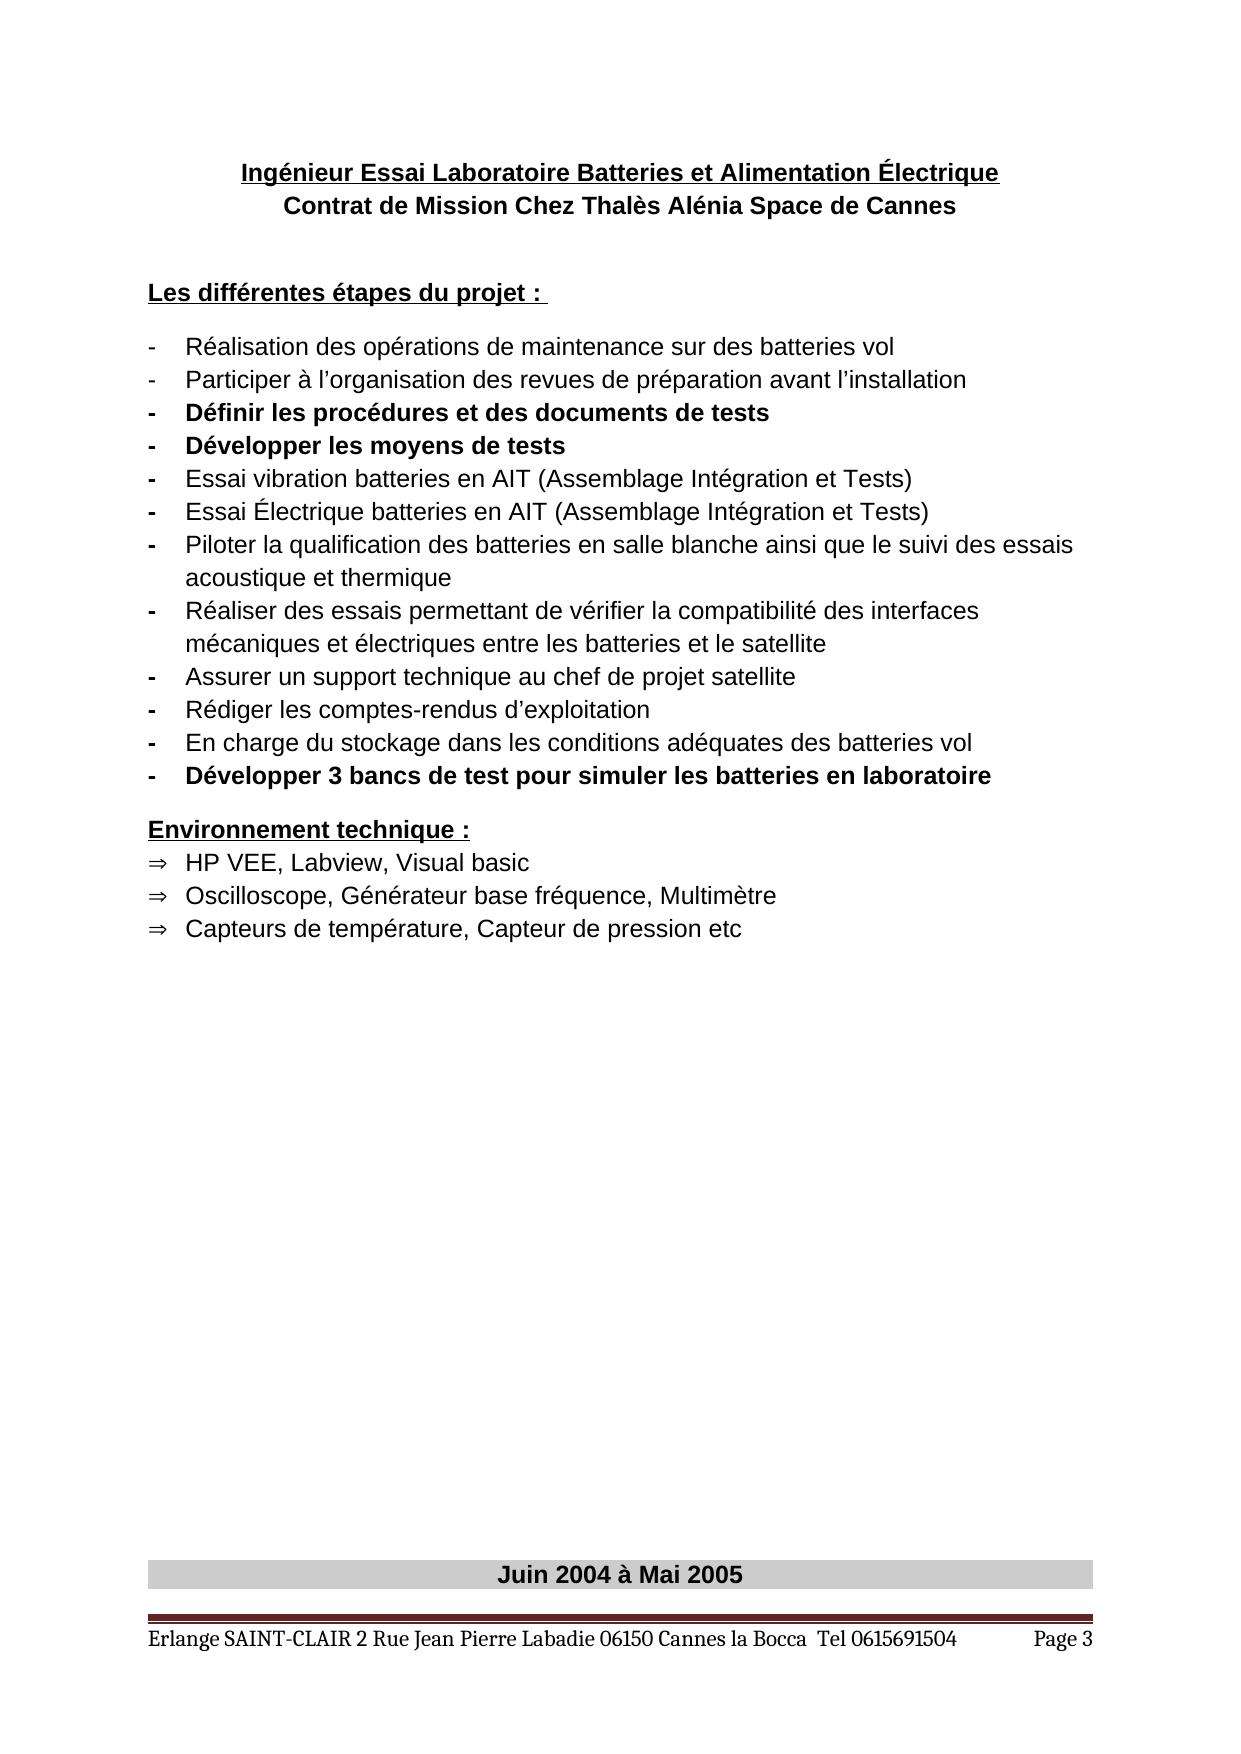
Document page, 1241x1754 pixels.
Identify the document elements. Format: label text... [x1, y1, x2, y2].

list Réaliser des essais permettant de vérifier la compatibilité des interfaces mécaniques et électriques entre les batteries et le satellite [148, 596, 1093, 657]
list Participer à l’organisation des revues de préparation avant l’installation [148, 364, 1093, 393]
text Les différentes étapes du projet : [148, 278, 1093, 306]
list Développer 3 bancs de test pour simuler les batteries en laboratoire [148, 761, 1093, 789]
text Contrat de Mission Chez Thalès Alénia Space de Cannes [148, 191, 1093, 219]
list Définir les procédures et des documents de tests [148, 398, 1093, 426]
list Essai vibration batteries en AIT (Assemblage Intégration et Tests) [148, 464, 1093, 492]
text Environnement technique : [148, 815, 1093, 843]
list Essai Électrique batteries en AIT (Assemblage Intégration et Tests) [148, 497, 1093, 525]
list Oscilloscope, Générateur base fréquence, Multimètre [148, 881, 1093, 910]
list En charge du stockage dans les conditions adéquates des batteries vol [148, 728, 1093, 757]
text Ingénieur Essai Laboratoire Batteries et Alimentation Électrique [148, 158, 1093, 187]
text Juin 2004 à Mai 2005 [148, 1560, 1093, 1589]
list Piloter la qualification des batteries en salle blanche ainsi que le suivi des essais acoustique et thermique [148, 530, 1093, 591]
list Rédiger les comptes-rendus d’exploitation [148, 695, 1093, 723]
list Réalisation des opérations de maintenance sur des batteries vol [148, 332, 1093, 360]
list Capteurs de température, Capteur de pression etc [148, 914, 1093, 943]
list Développer les moyens de tests [148, 431, 1093, 459]
list HP VEE, Labview, Visual basic [148, 848, 1093, 877]
list Assurer un support technique au chef de projet satellite [148, 662, 1093, 691]
